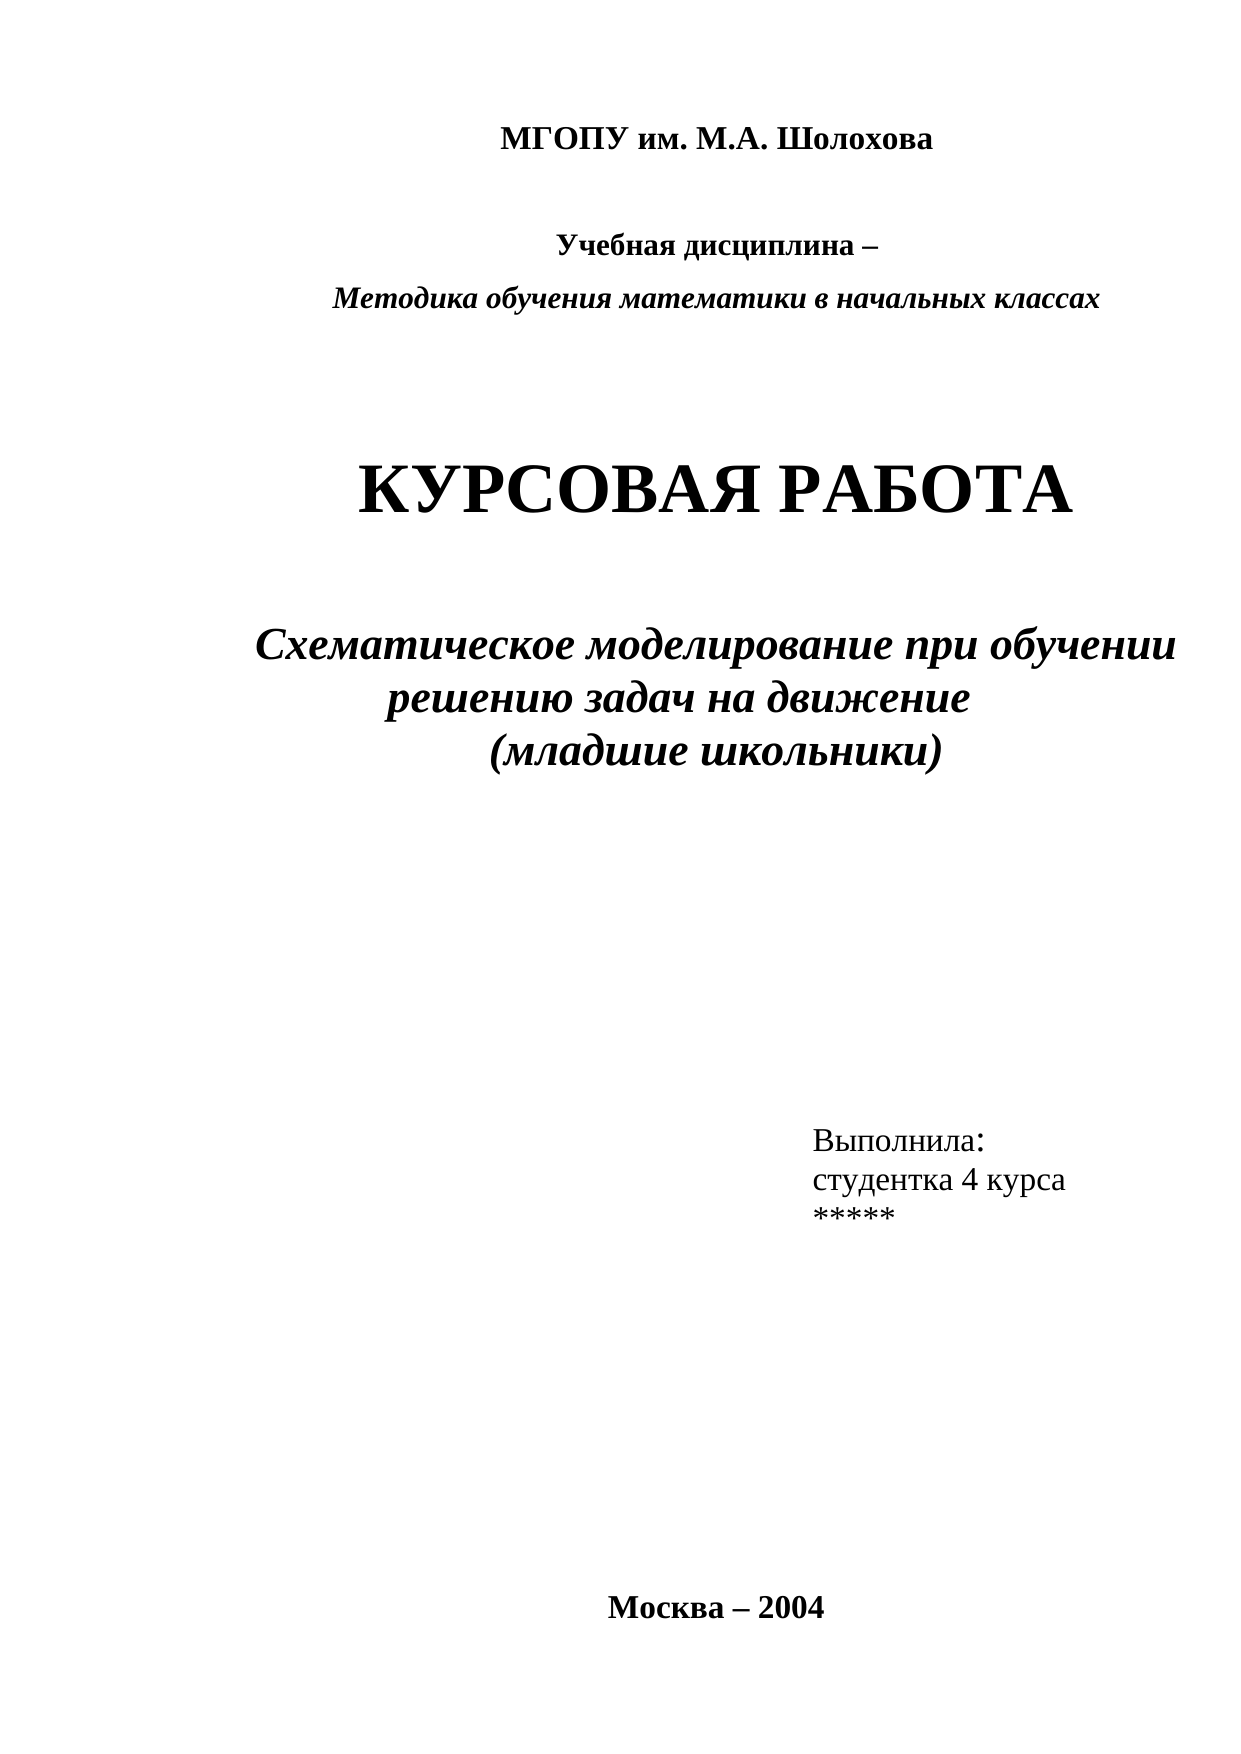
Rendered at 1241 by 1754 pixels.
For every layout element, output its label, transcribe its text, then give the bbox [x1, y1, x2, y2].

text (младшие школьники) [177, 722, 1181, 775]
text Схематическое моделирование при обучении решению задач на движение [177, 617, 1181, 722]
text ***** [812, 1198, 1181, 1236]
text Учебная дисциплина – [177, 226, 1181, 262]
text Методика обучения математики в начальных классах [177, 280, 1181, 316]
text КУРСОВАЯ РАБОТА [177, 447, 1181, 528]
text Выполнила: [812, 1117, 1181, 1160]
text студентка 4 курса [812, 1160, 1181, 1198]
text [177, 1587, 1181, 1626]
text МГОПУ им. М.А. Шолохова [177, 118, 1181, 156]
